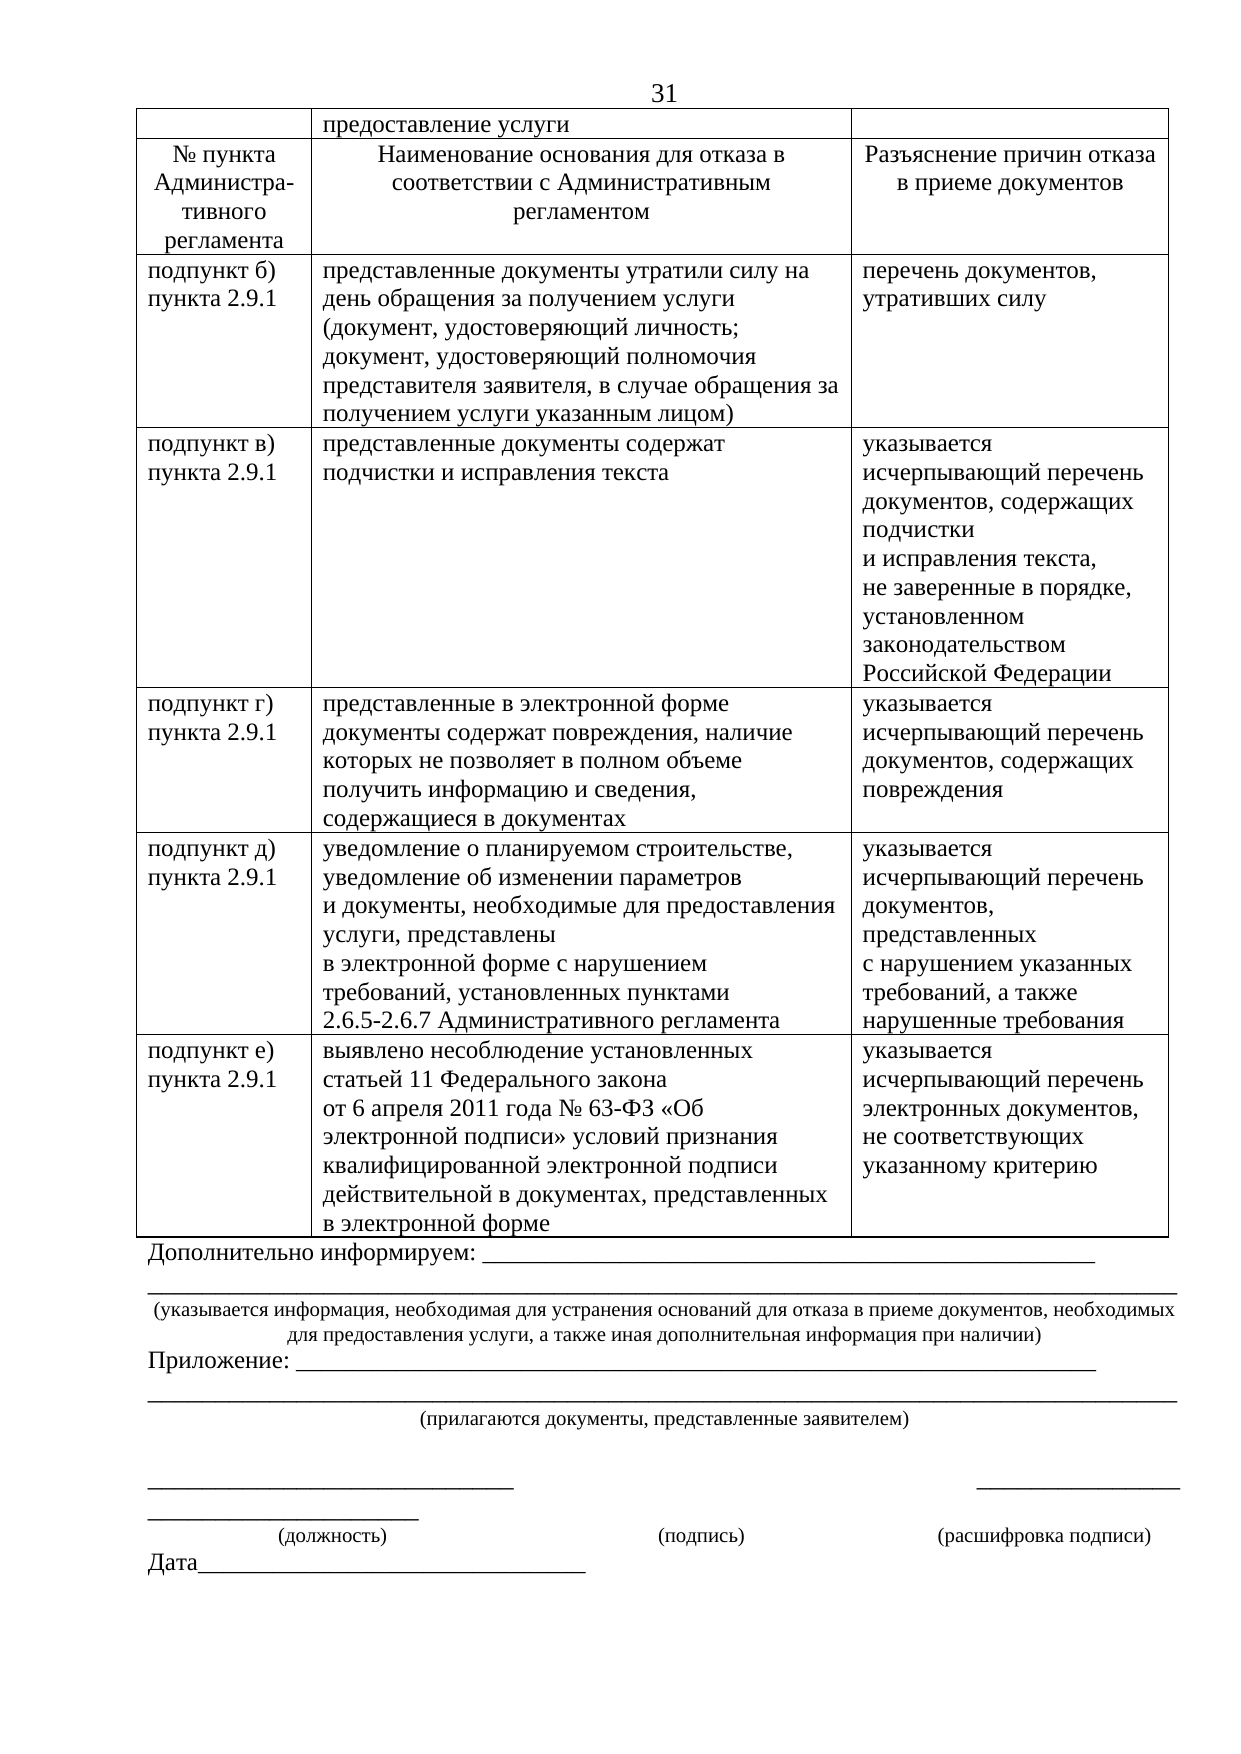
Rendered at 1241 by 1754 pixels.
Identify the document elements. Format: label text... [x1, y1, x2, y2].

text Дополнительно информируем: _________________________________________________ [148, 1237, 1181, 1266]
text ___________________________ _______________ ____________________ [148, 1461, 1181, 1523]
table_cell № пункта Администра-тивного регламента [137, 139, 311, 254]
table_cell подпункт г) пункта 2.9.1 [137, 688, 311, 832]
text (указывается информация, необходимая для устранения оснований для отказа в приеме документов, необходимых для предоставления услуги, а также иная дополнительная информация при наличии) [148, 1297, 1181, 1346]
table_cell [312, 109, 851, 138]
table_cell уведомление о планируемом строительстве, уведомление об изменении параметров и документы, необходимые для предоставления услуги, представлены в электронной форме с нарушением требований, установленных пунктами 2.6.5-2.6.7 Административного регламента [312, 833, 851, 1034]
table_cell Наименование основания для отказа в соответствии с Административным регламентом [312, 139, 851, 254]
table_cell указывается исчерпывающий перечень документов, содержащих повреждения [852, 688, 1168, 832]
table_cell указывается исчерпывающий перечень документов, содержащих подчистки и исправления текста, не заверенные в порядке, установленном законодательством Российской Федерации [852, 428, 1168, 687]
table_cell Разъяснение причин отказа в приеме документов [852, 139, 1168, 254]
table_cell представленные документы утратили силу на день обращения за получением услуги (документ, удостоверяющий личность; документ, удостоверяющий полномочия представителя заявителя, в случае обращения за получением услуги указанным лицом) [312, 255, 851, 427]
table_cell подпункт в) пункта 2.9.1 [137, 428, 311, 687]
text (должность) (подпись) (расшифровка подписи) [148, 1523, 1181, 1547]
text Дата_______________________________ [148, 1547, 1181, 1576]
table_cell подпункт д) пункта 2.9.1 [137, 833, 311, 1034]
table_cell перечень документов, утративших силу [852, 255, 1168, 427]
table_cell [852, 109, 1168, 138]
table_cell подпункт б) пункта 2.9.1 [137, 255, 311, 427]
table_cell указывается исчерпывающий перечень документов, представленных с нарушением указанных требований, а также нарушенные требования [852, 833, 1168, 1034]
table_cell представленные документы содержат подчистки и исправления текста [312, 428, 851, 687]
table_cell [137, 109, 311, 138]
text Приложение: ________________________________________________________________ [148, 1346, 1181, 1374]
text ____________________________________________________________________________ [148, 1374, 1181, 1405]
table_cell подпункт е) пункта 2.9.1 [137, 1035, 311, 1236]
text ____________________________________________________________________________ [148, 1266, 1181, 1297]
table_cell выявлено несоблюдение установленных статьей 11 Федерального закона от 6 апреля 2011 года № 63-ФЗ «Об электронной подписи» условий признания квалифицированной электронной подписи действительной в документах, представленных в электронной форме [312, 1035, 851, 1236]
table_cell указывается исчерпывающий перечень электронных документов, не соответствующих указанному критерию [852, 1035, 1168, 1236]
text (прилагаются документы, представленные заявителем) [148, 1405, 1181, 1429]
table_cell представленные в электронной форме документы содержат повреждения, наличие которых не позволяет в полном объеме получить информацию и сведения, содержащиеся в документах [312, 688, 851, 832]
